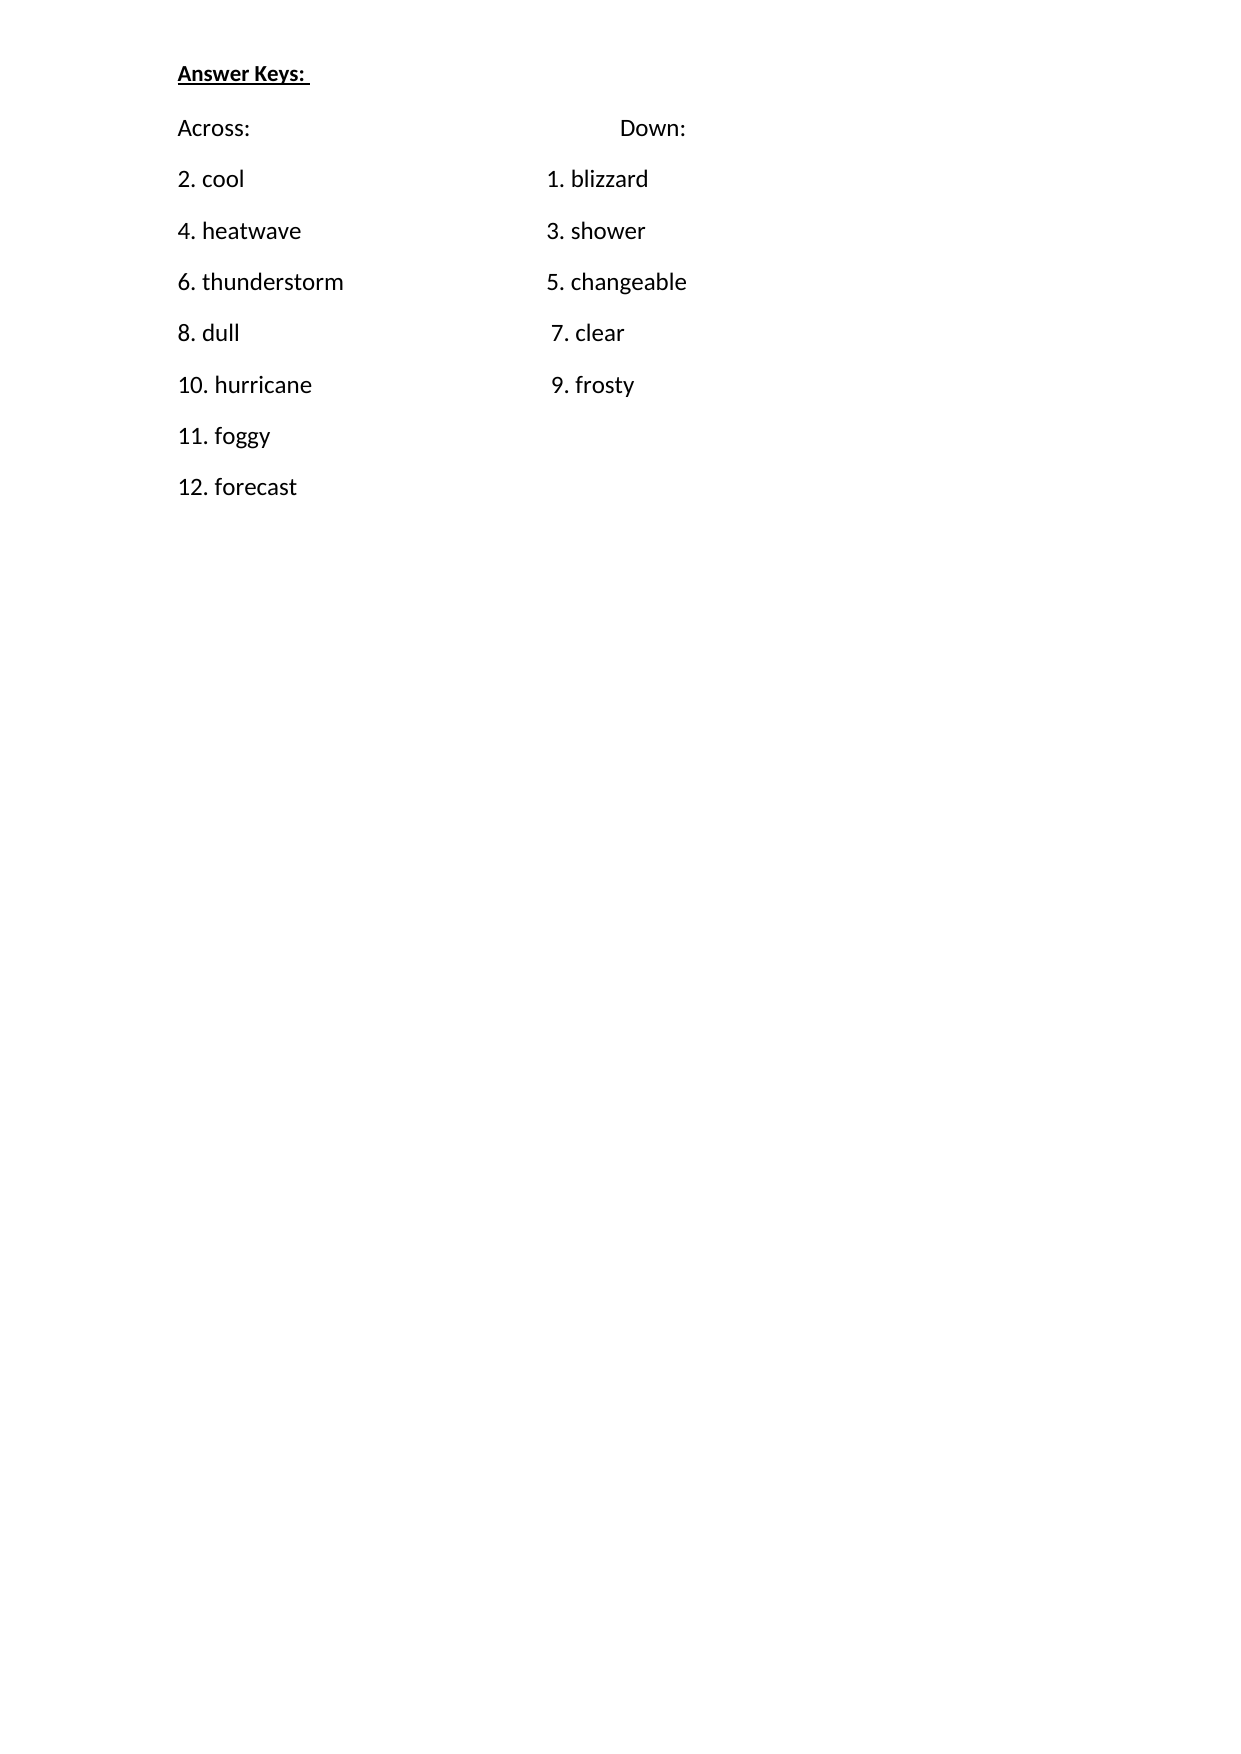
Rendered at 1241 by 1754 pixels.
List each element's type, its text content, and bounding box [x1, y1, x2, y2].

text Across: Down: [177, 112, 1152, 143]
text 10. hurricane 9. frosty [177, 369, 1152, 399]
text 11. foggy [177, 420, 1152, 451]
text 6. thunderstorm 5. changeable [177, 266, 1152, 297]
text Answer Keys: [177, 59, 1152, 87]
text 12. forecast [177, 472, 1152, 502]
text 4. heatwave 3. shower [177, 215, 1152, 245]
text 8. dull 7. clear [177, 317, 1152, 348]
text 2. cool 1. blizzard [177, 163, 1152, 194]
